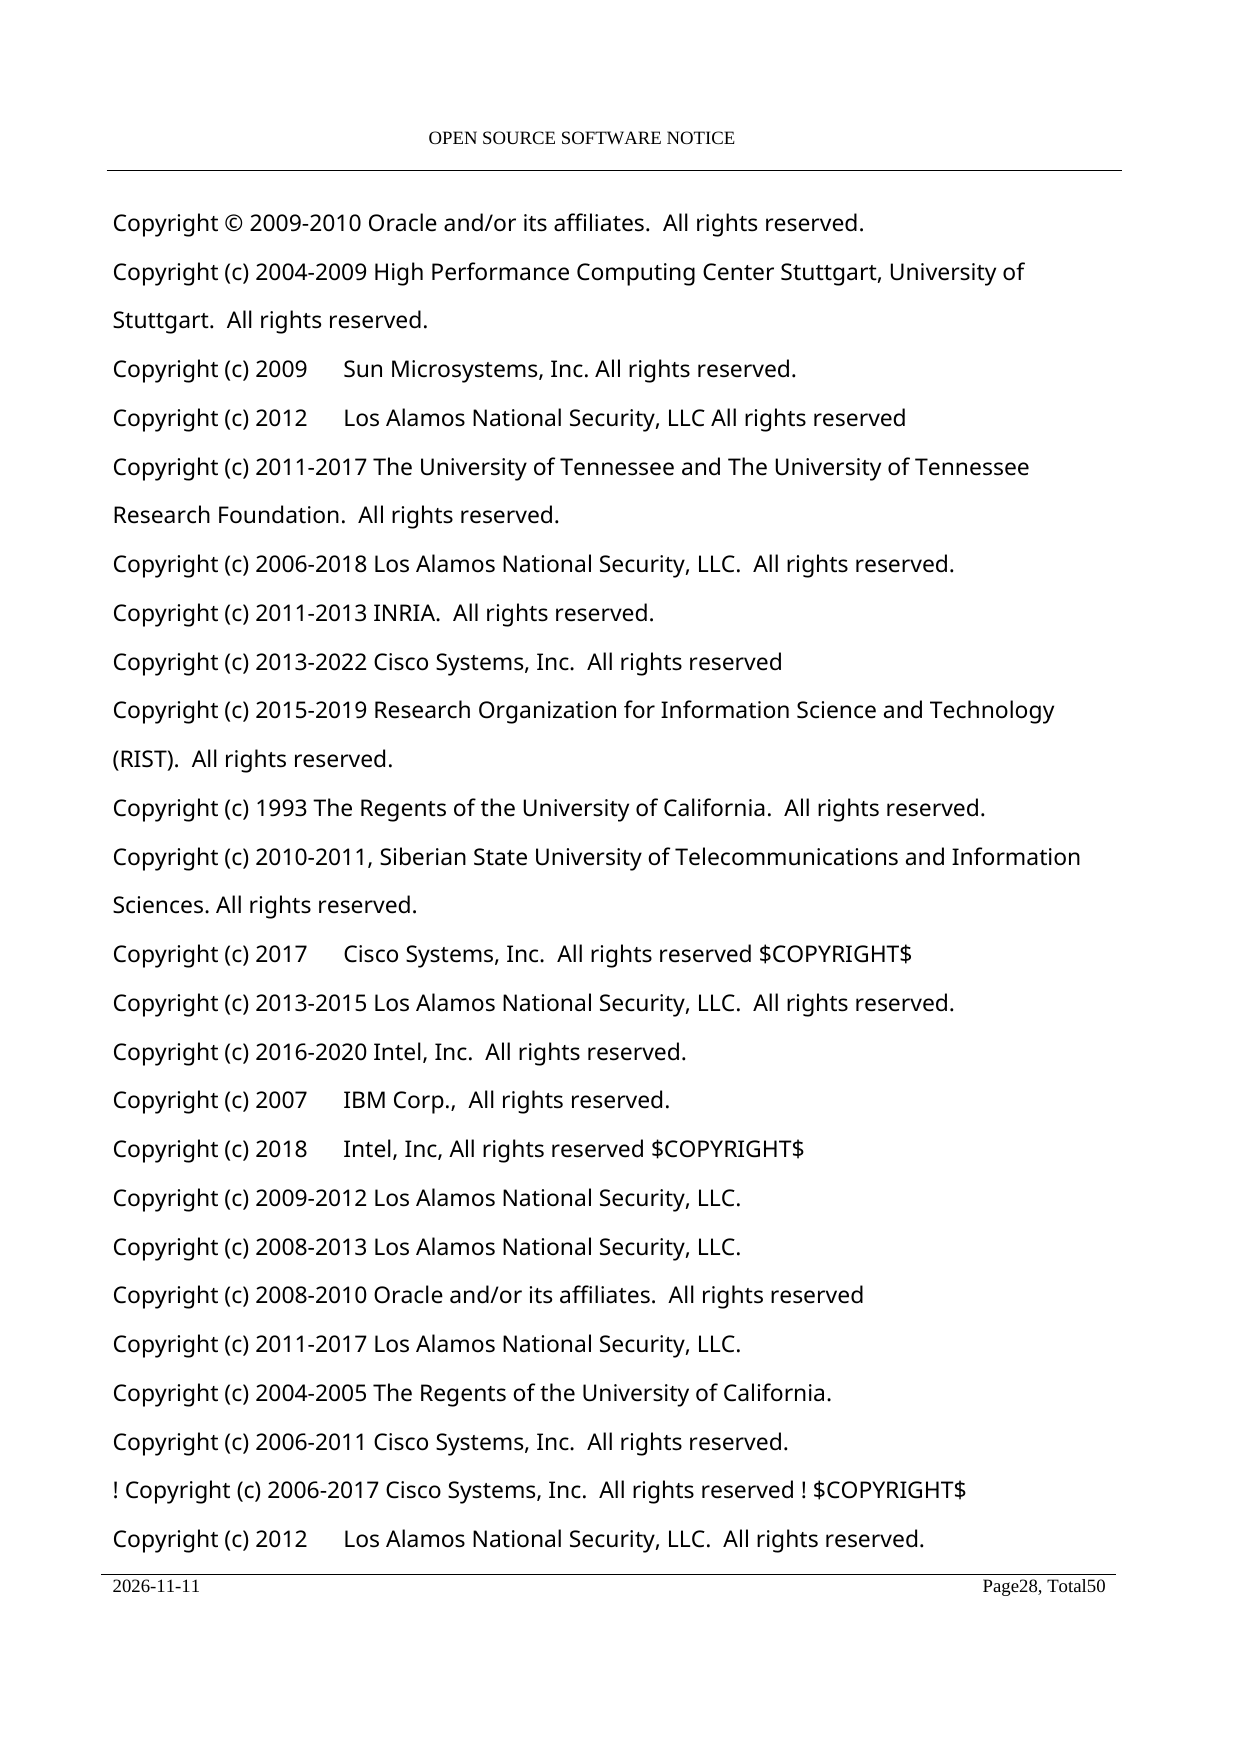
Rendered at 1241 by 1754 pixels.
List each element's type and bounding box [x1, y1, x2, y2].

text [112, 206, 1128, 1555]
